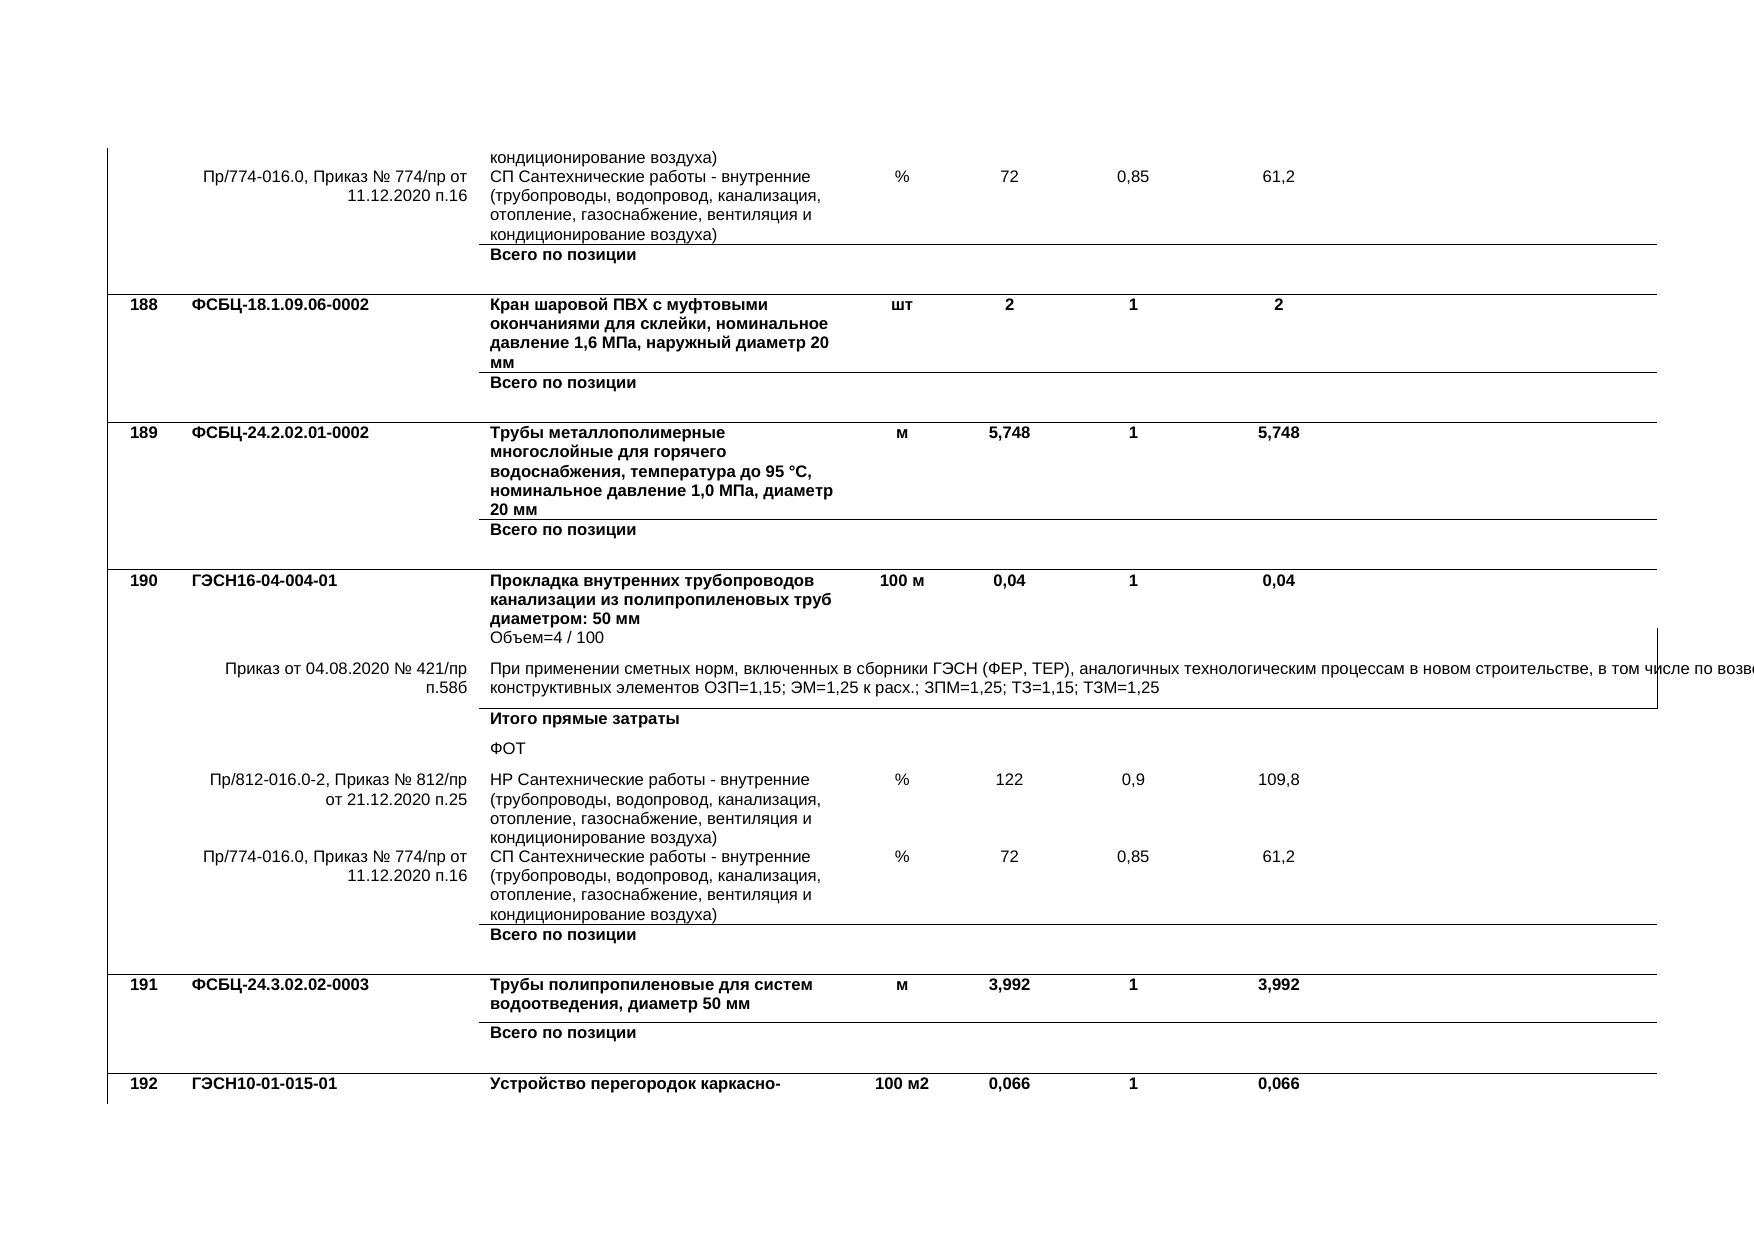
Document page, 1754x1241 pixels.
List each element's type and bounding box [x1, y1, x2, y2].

table_cell [103, 148, 107, 1104]
table_cell [108, 148, 1658, 1104]
